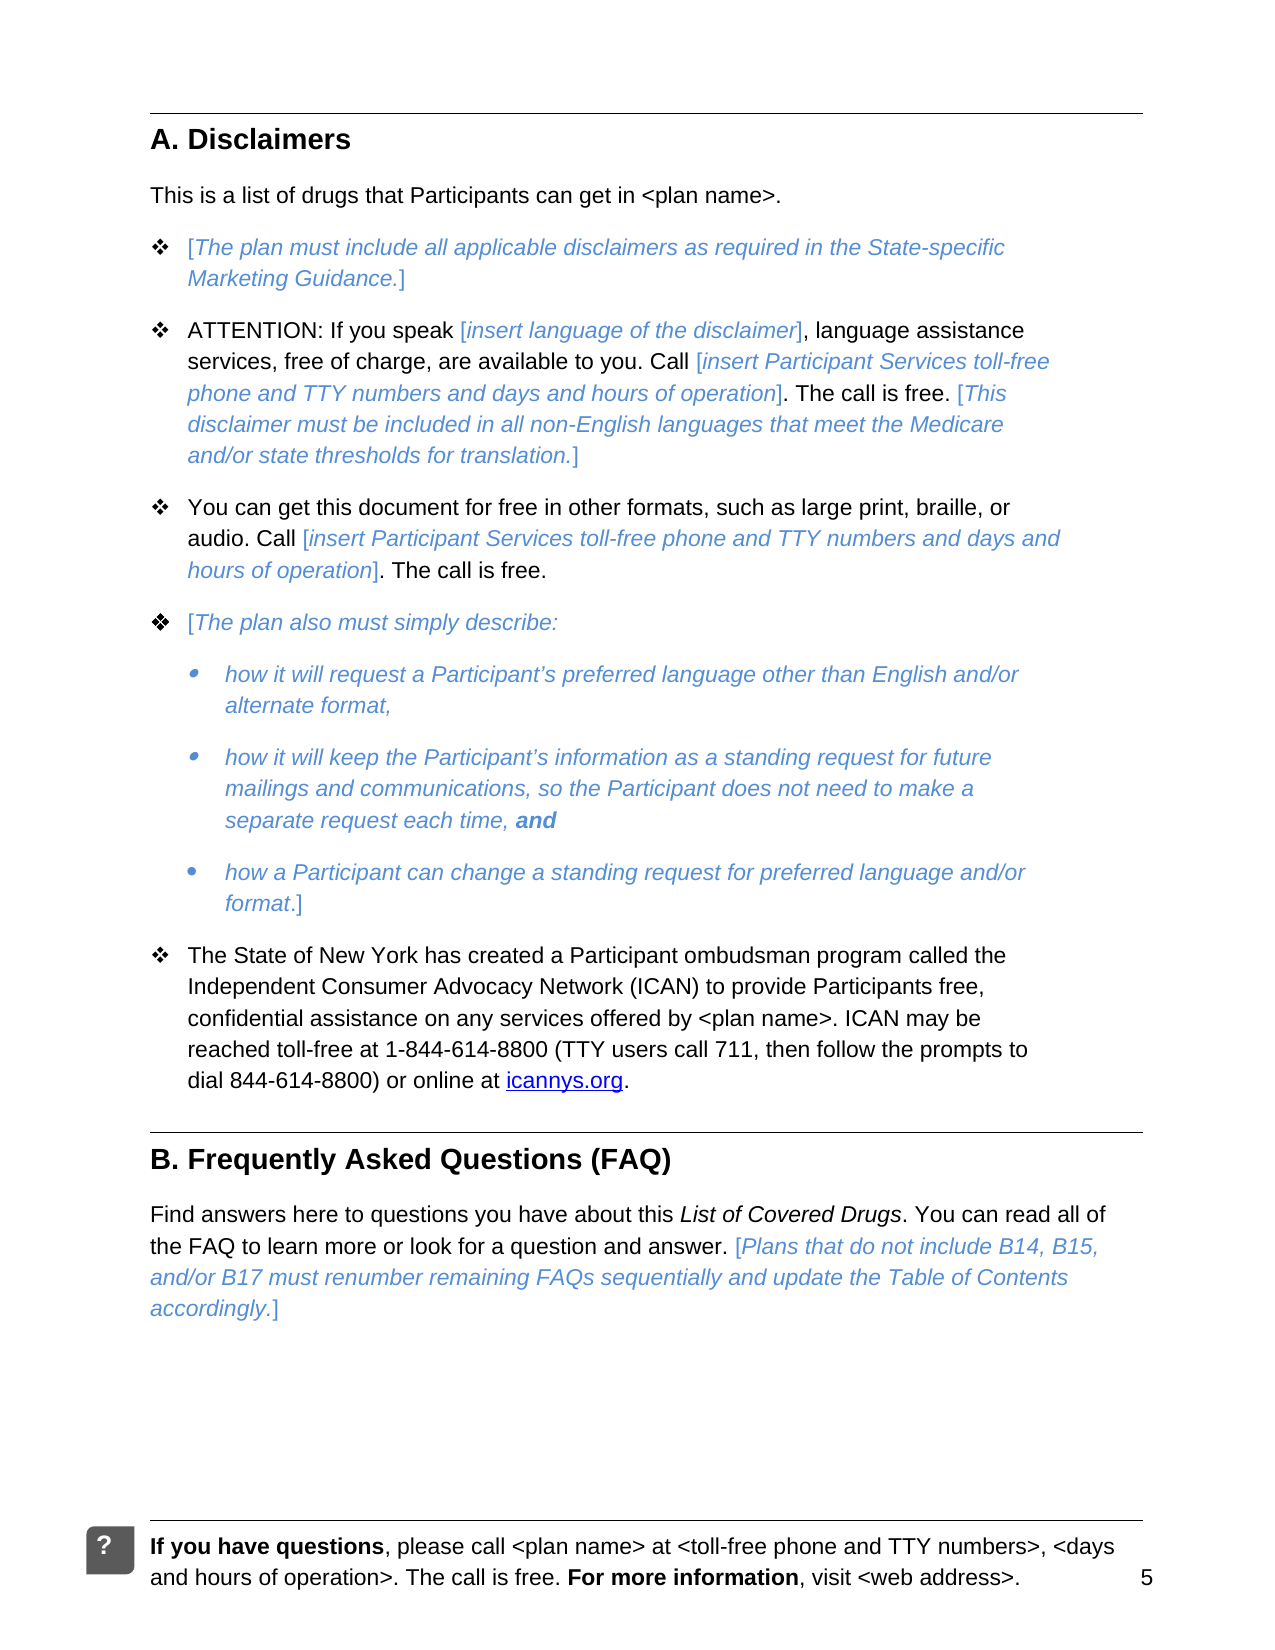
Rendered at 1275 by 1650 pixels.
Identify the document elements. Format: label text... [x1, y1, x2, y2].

list ATTENTION: If you speak [insert language of the disclaimer], language assistance services, free of charge, are available to you. Call [insert Participant Services toll-free phone and TTY numbers and days and hours of operation]. The call is free. [This disclaimer must be included in all non-English languages that meet the Medicare and/or state thresholds for translation.] [150, 313, 1068, 470]
subtitle Disclaimers [150, 114, 1143, 157]
subtitle Frequently Asked Questions (FAQ) [150, 1133, 1143, 1177]
text This is a list of drugs that Participants can get in <plan name>. [150, 178, 1143, 209]
list You can get this document for free in other formats, such as large print, braille, or audio. Call [insert Participant Services toll-free phone and TTY numbers and days and hours of operation]. The call is free. [150, 491, 1068, 584]
list how it will keep the Participant’s information as a standing request for future mailings and communications, so the Participant does not need to make a separate request each time, and [187, 741, 1068, 834]
text Find answers here to questions you have about this List of Covered Drugs. You can read all of the FAQ to learn more or look for a question and answer. [Plans that do not include B14, B15, and/or B17 must renumber remaining FAQs sequentially and update the Table of Contents accordingly.] [150, 1198, 1143, 1323]
list [The plan also must simply describe: [150, 605, 1068, 636]
list how a Participant can change a standing request for preferred language and/or format.] [187, 855, 1068, 918]
list how it will request a Participant’s preferred language other than English and/or alternate format, [187, 657, 1068, 720]
list [The plan must include all applicable disclaimers as required in the State-specific Marketing Guidance.] [150, 230, 1068, 293]
list The State of New York has created a Participant ombudsman program called the Independent Consumer Advocacy Network (ICAN) to provide Participants free, confidential assistance on any services offered by <plan name>. ICAN may be reached toll-free at 1-844-614-8800 (TTY users call 711, then follow the prompts to dial 844-614-8800) or online at icannys.org. [150, 938, 1068, 1095]
